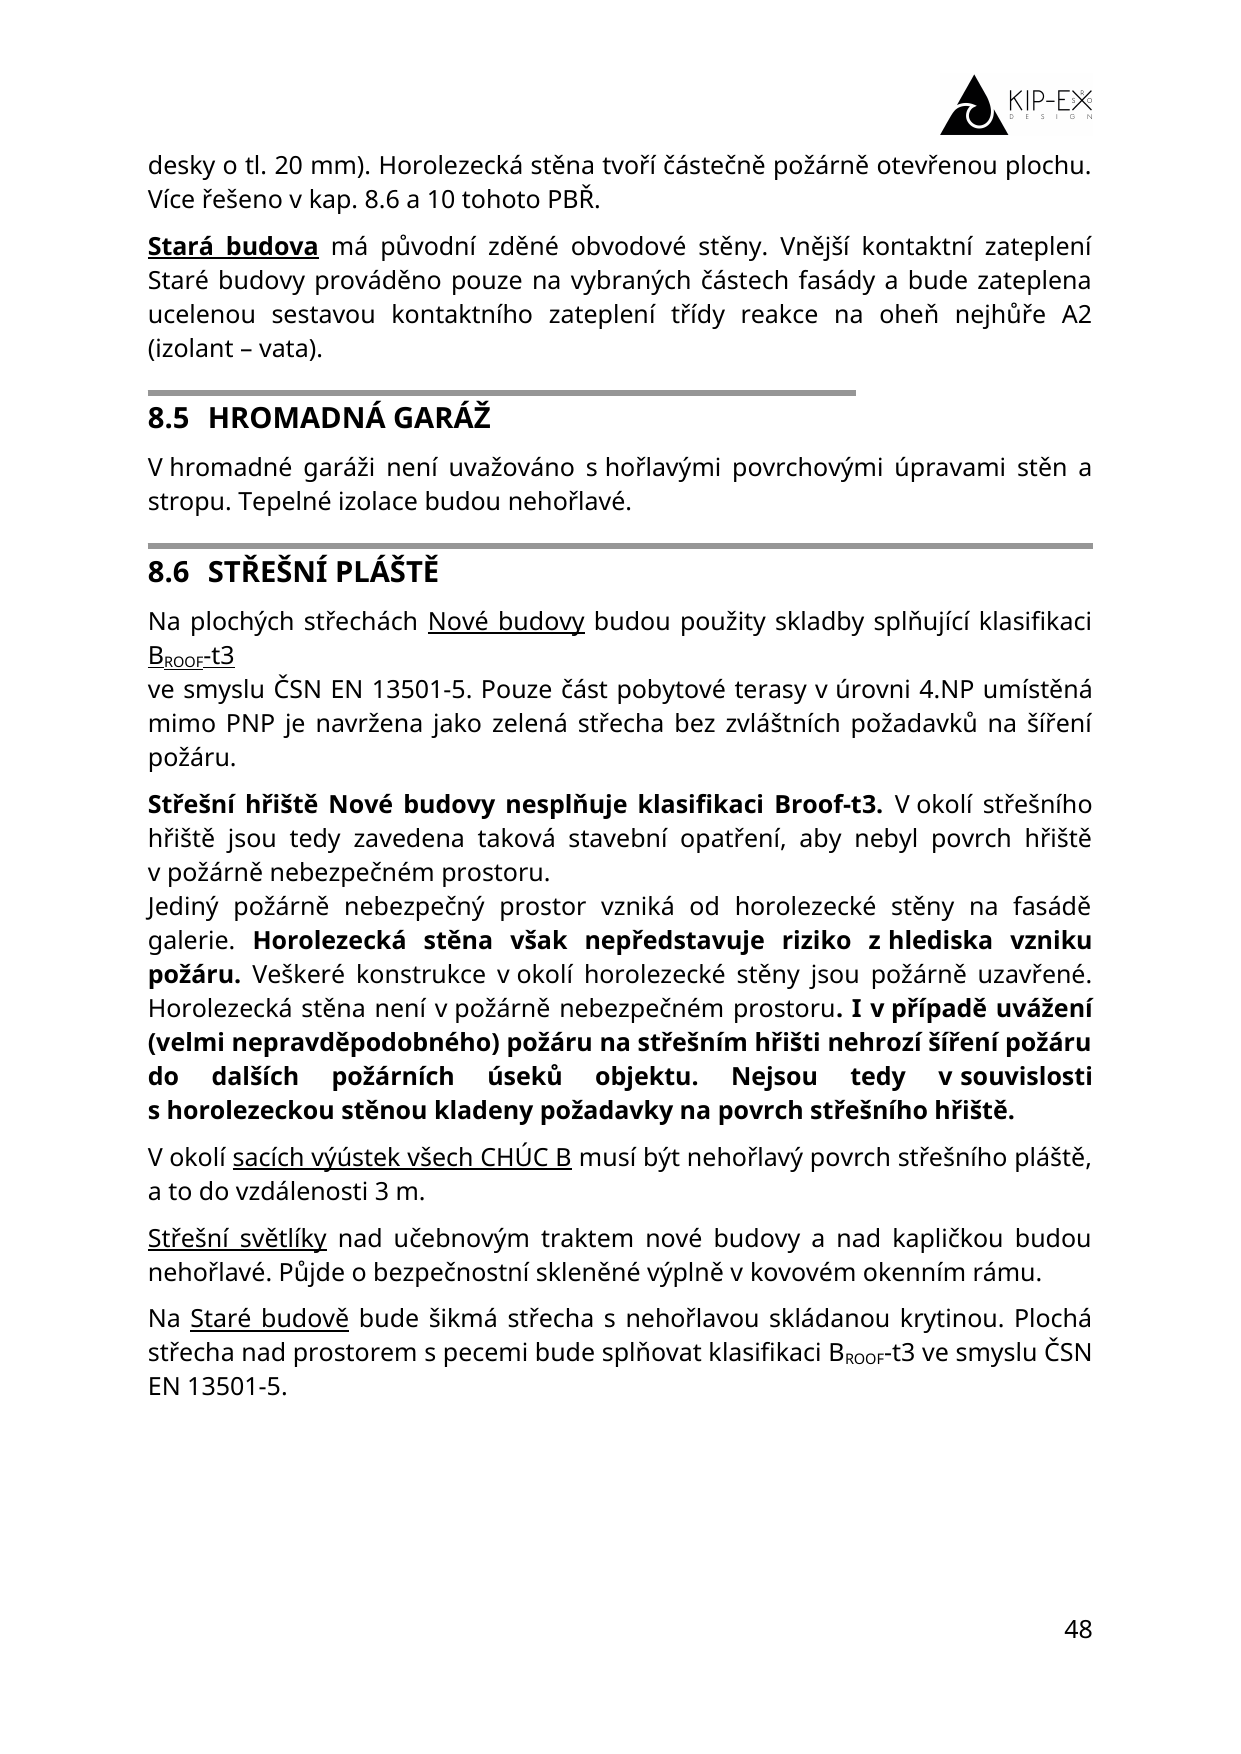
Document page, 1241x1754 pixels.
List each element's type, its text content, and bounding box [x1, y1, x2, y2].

text Na plochých střechách Nové budovy budou použity skladby splňující klasifikaci BROOF-t3 ve smyslu ČSN EN 13501-5. Pouze část pobytové terasy v úrovni 4.NP umístěná mimo PNP je navržena jako zelená střecha bez zvláštních požadavků na šíření požáru. [148, 604, 1093, 774]
subtitle STŘEŠNÍ PLÁŠTĚ [148, 549, 1093, 591]
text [148, 148, 1093, 216]
text Střešní hřiště Nové budovy nesplňuje klasifikaci Broof-t3. V okolí střešního hřiště jsou tedy zavedena taková stavební opatření, aby nebyl povrch hřiště v požárně nebezpečném prostoru. [148, 786, 1093, 889]
list Na Staré budově bude šikmá střecha s nehořlavou skládanou krytinou. Plochá střecha nad prostorem s pecemi bude splňovat klasifikaci BROOF-t3 ve smyslu ČSN EN 13501-5. [148, 1301, 1093, 1403]
text Střešní světlíky nad učebnovým traktem nové budovy a nad kapličkou budou nehořlavé. Půjde o bezpečnostní skleněné výplně v kovovém okenním rámu. [148, 1220, 1093, 1288]
picture [939, 73, 1093, 136]
text Stará budova má původní zděné obvodové stěny. Vnější kontaktní zateplení Staré budovy prováděno pouze na vybraných částech fasády a bude zateplena ucelenou sestavou kontaktního zateplení třídy reakce na oheň nejhůře A2 (izolant – vata). [148, 228, 1093, 364]
subtitle hromadná garáž [148, 396, 856, 437]
text V okolí sacích výústek všech CHÚC B musí být nehořlavý povrch střešního pláště, a to do vzdálenosti 3 m. [148, 1139, 1093, 1208]
text Jediný požárně nebezpečný prostor vzniká od horolezecké stěny na fasádě galerie. Horolezecká stěna však nepředstavuje riziko z hlediska vzniku požáru. Veškeré konstrukce v okolí horolezecké stěny jsou požárně uzavřené. Horolezecká stěna není v požárně nebezpečném prostoru. I v případě uvážení (velmi nepravděpodobného) požáru na střešním hřišti nehrozí šíření požáru do dalších požárních úseků objektu. Nejsou tedy v souvislosti s horolezeckou stěnou kladeny požadavky na povrch střešního hřiště. [148, 889, 1093, 1127]
text V hromadné garáži není uvažováno s hořlavými povrchovými úpravami stěn a stropu. Tepelné izolace budou nehořlavé. [148, 450, 1093, 518]
